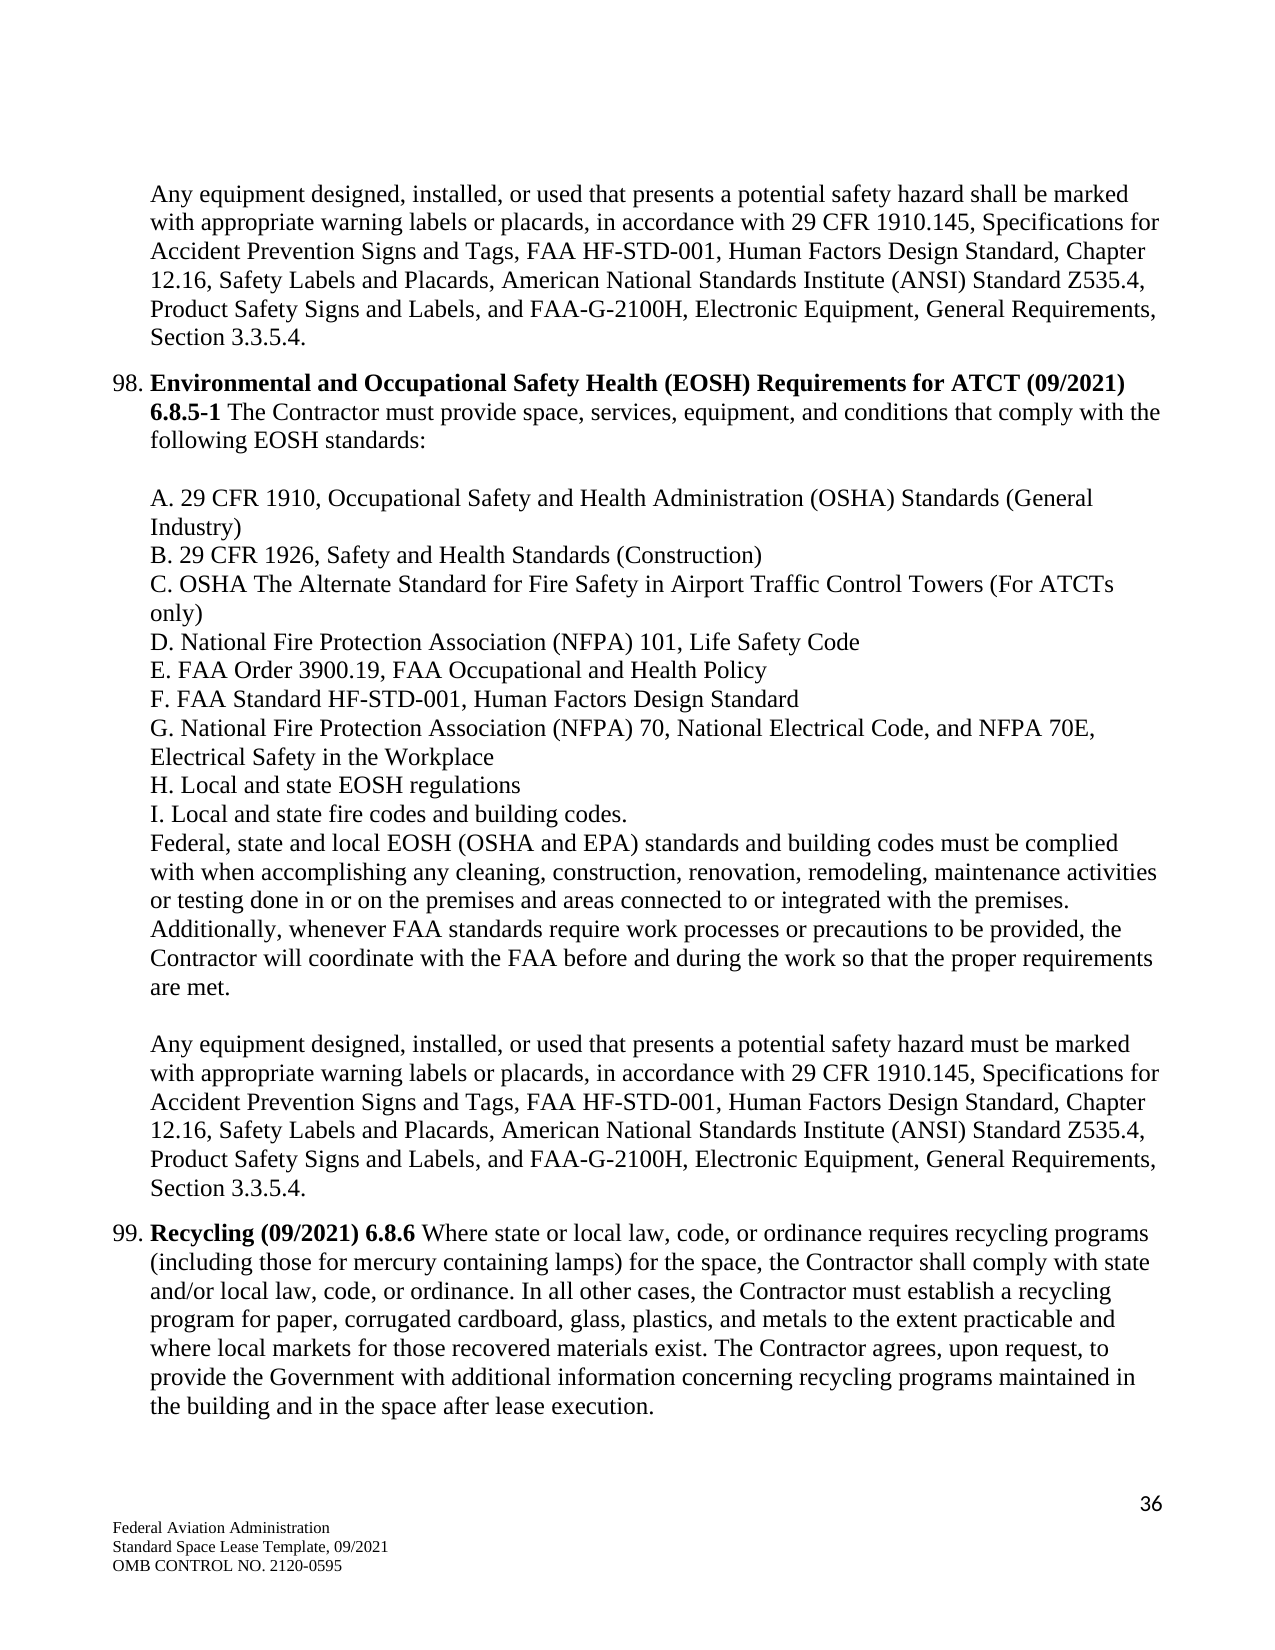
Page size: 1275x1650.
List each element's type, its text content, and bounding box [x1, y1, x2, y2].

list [112, 150, 1162, 351]
list Recycling (09/2021) 6.8.6 Insert in all standard space leases. Changes must be approved by the appropriate FAA environmental representative. Where state or local law, code, or ordinance requires recycling programs (including those for mercury containing lamps) for the space, the Contractor shall comply with state and/or local law, code, or ordinance. In all other cases, the Contractor must establish a recycling program for paper, corrugated cardboard, glass, plastics, and metals to the extent practicable and where local markets for those recovered materials exist. The Contractor agrees, upon request, to provide the Government with additional information concerning recycling programs maintained in the building and in the space after lease execution. [112, 1218, 1162, 1419]
list Environmental and Occupational Safety Health (EOSH) Requirements for ATCT (09/2021) 6.8.5-1 Insert only in ATCT leases. Changes must be approved by the appropriate FAA environmental representative. The Contractor must provide space, services, equipment, and conditions that comply with the following EOSH standards: A. 29 CFR 1910, Occupational Safety and Health Administration (OSHA) Standards (General Industry) B. 29 CFR 1926, Safety and Health Standards (Construction) C. OSHA The Alternate Standard for Fire Safety in Airport Traffic Control Towers (For ATCTs only) D. National Fire Protection Association (NFPA) 101, Life Safety Code E. FAA Order 3900.19, FAA Occupational and Health Policy F. FAA Standard HF-STD-001, Human Factors Design Standard G. National Fire Protection Association (NFPA) 70, National Electrical Code, and NFPA 70E, Electrical Safety in the Workplace H. Local and state EOSH regulations I. Local and state fire codes and building codes. Federal, state and local EOSH (OSHA and EPA) standards and building codes must be complied with when accomplishing any cleaning, construction, renovation, remodeling, maintenance activities or testing done in or on the premises and areas connected to or integrated with the premises. Additionally, whenever FAA standards require work processes or precautions to be provided, the Contractor will coordinate with the FAA before and during the work so that the proper requirements are met. Any equipment designed, installed, or used that presents a potential safety hazard must be marked with appropriate warning labels or placards, in accordance with 29 CFR 1910.145, Specifications for Accident Prevention Signs and Tags, FAA HF-STD-001, Human Factors Design Standard, Chapter 12.16, Safety Labels and Placards, American National Standards Institute (ANSI) Standard Z535.4, Product Safety Signs and Labels, and FAA-G-2100H, Electronic Equipment, General Requirements, Section 3.3.5.4. [112, 368, 1162, 1202]
